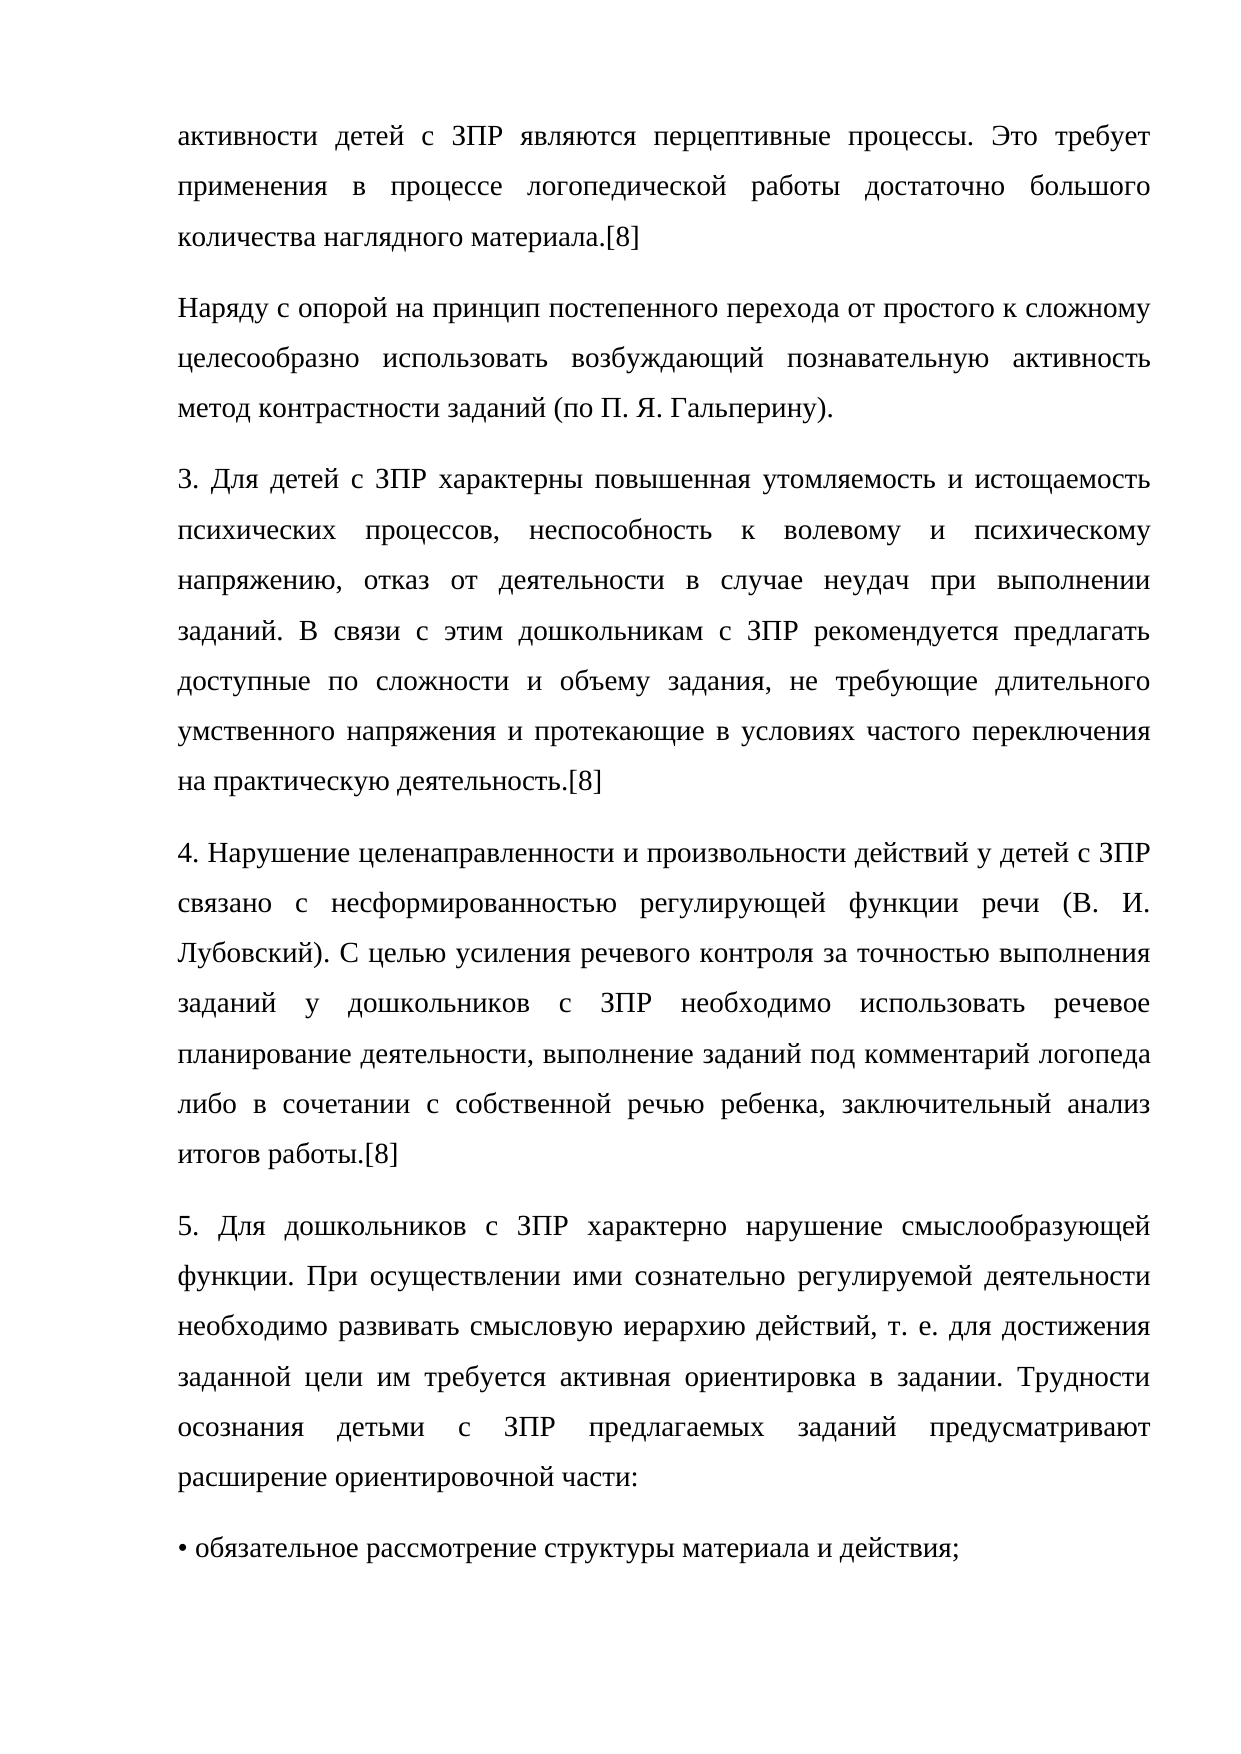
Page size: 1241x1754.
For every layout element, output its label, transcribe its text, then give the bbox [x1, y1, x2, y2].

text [177, 118, 1152, 252]
text 3. Для детей с ЗПР характерны повышенная утомляемость и истощаемость психических процессов, неспособность к волевому и психическому напряжению, отказ от деятельности в случае неудач при выполнении заданий. В связи с этим дошкольникам с ЗПР рекомендуется предлагать доступные по сложности и объему задания, не требующие длительного умственного напряжения и протекающие в условиях частого переключения на практическую деятельность.[8] [177, 462, 1152, 797]
text Наряду с опорой на принцип постепенного перехода от простого к сложному целесообразно использовать возбуждающий познавательную активность метод контрастности заданий (по П. Я. Гальперину). [177, 290, 1152, 424]
text 4. Нарушение целенаправленности и произвольности действий у детей с ЗПР связано с несформированностью регулирующей функции речи (В. И. Лубовский). С целью усиления речевого контроля за точностью выполнения заданий у дошкольников с ЗПР необходимо использовать речевое планирование деятельности, выполнение заданий под комментарий логопеда либо в сочетании с собственной речью ребенка, заключительный анализ итогов работы.[8] [177, 835, 1152, 1170]
text • обязательное рассмотрение структуры материала и действия; [177, 1530, 1152, 1564]
text 5. Для дошкольников с ЗПР характерно нарушение смыслообразующей функции. При осуществлении ими сознательно регулируемой деятельности необходимо развивать смысловую иерархию действий, т. е. для достижения заданной цели им требуется активная ориентировка в задании. Трудности осознания детьми с ЗПР предлагаемых заданий предусматривают расширение ориентировочной части: [177, 1208, 1152, 1493]
